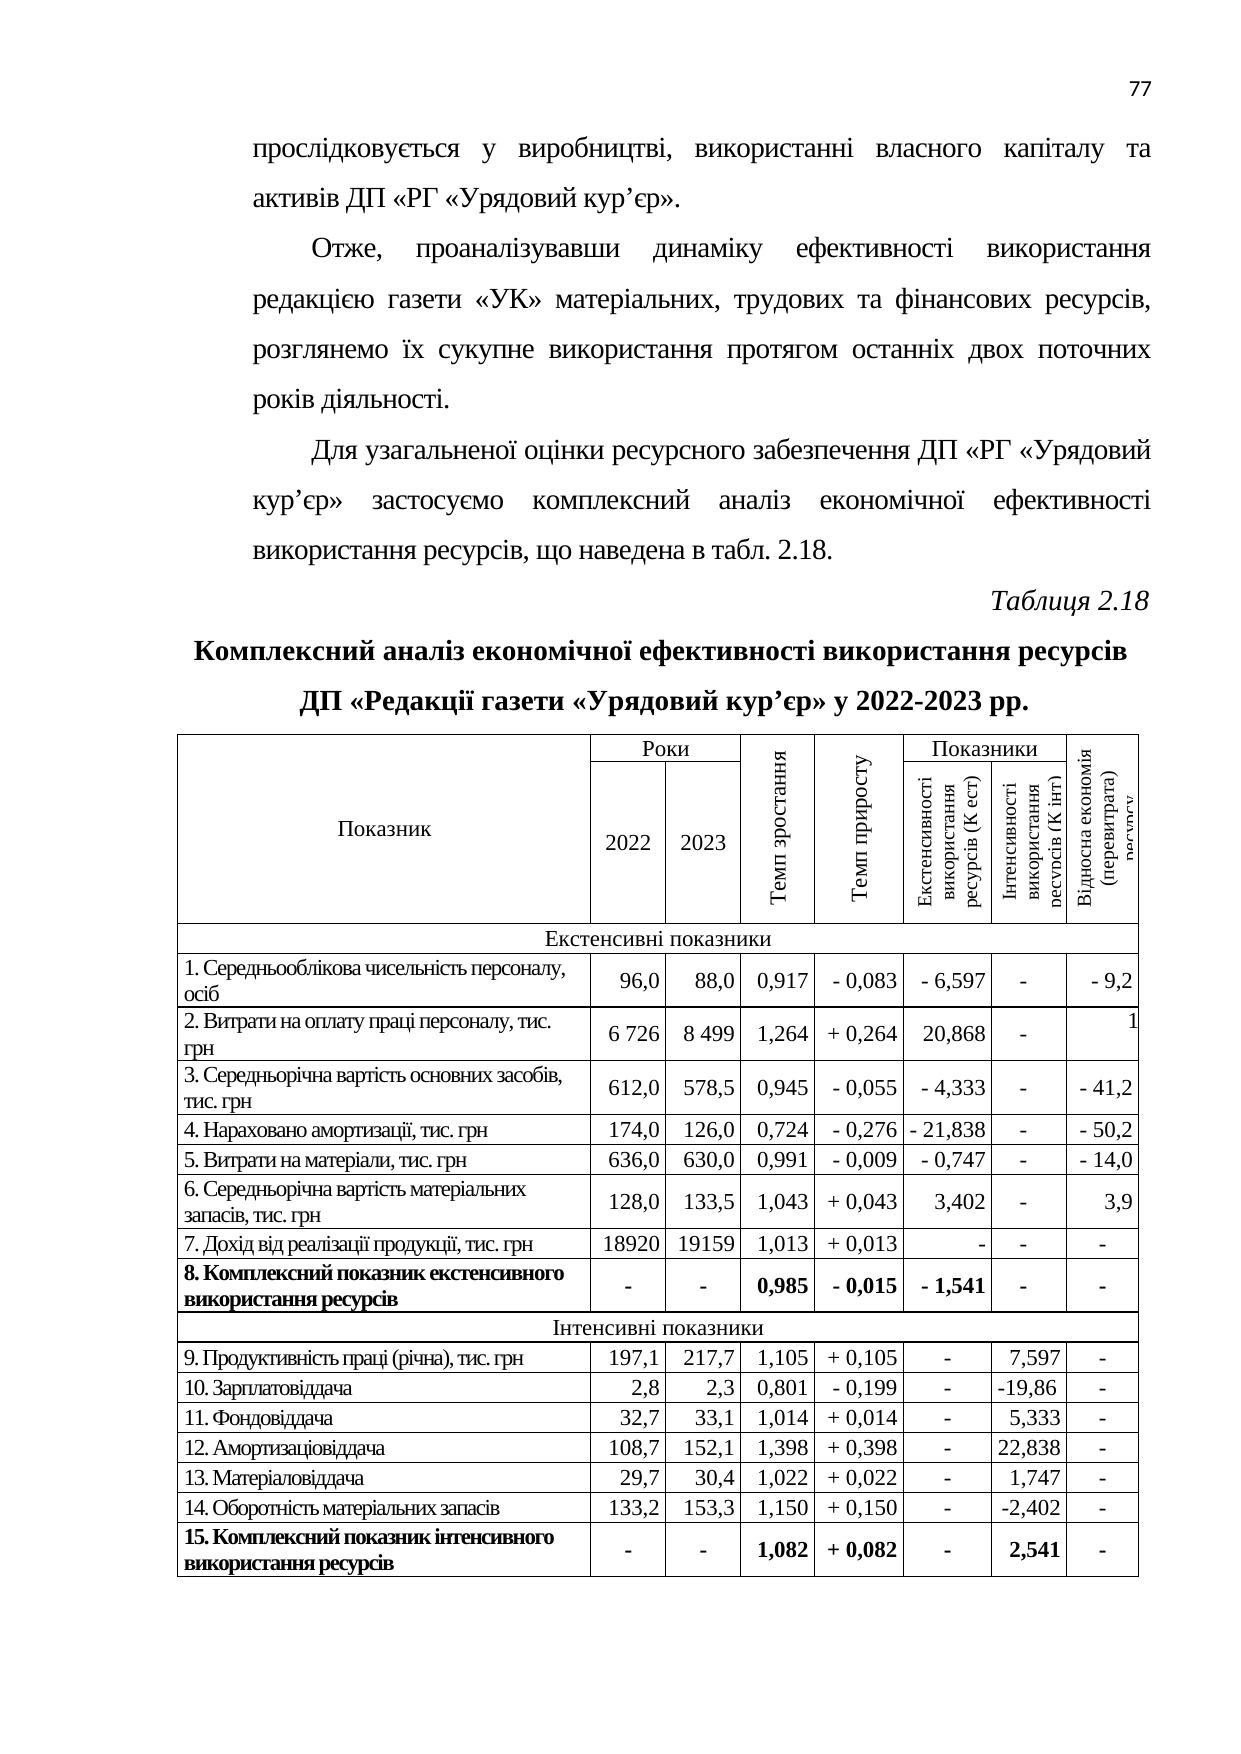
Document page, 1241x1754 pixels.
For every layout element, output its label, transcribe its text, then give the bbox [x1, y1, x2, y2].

table_cell - [1067, 1433, 1138, 1462]
table_cell - [992, 1229, 1066, 1258]
table_cell 630,0 [666, 1145, 740, 1174]
table_cell - 0,015 [815, 1259, 903, 1311]
table_cell Інтенсивності використання ресурсів (К інт) [992, 762, 1066, 923]
table_cell 2. Витрати на оплату праці персоналу, тис. грн [178, 1008, 590, 1060]
table_cell 636,0 [591, 1145, 665, 1174]
table_cell 11. Фондовіддача [178, 1403, 590, 1432]
text Отже, проаналізувавши динаміку ефективності використання редакцією газети «УК» матеріальних, трудових та фінансових ресурсів, розглянемо їх сукупне використання протягом останніх двох поточних років діяльності. [252, 231, 1152, 415]
text Комплексний аналіз економічної ефективності використання ресурсів ДП «Редакції газети «Урядовий кур’єр» у 2022-2023 рр. [177, 633, 1152, 717]
table_cell 18920 [591, 1229, 665, 1258]
table_cell + 0,013 [815, 1229, 903, 1258]
table_cell + 0,398 [815, 1433, 903, 1462]
table_cell - [904, 1493, 991, 1522]
table_cell 0,917 [741, 954, 814, 1006]
table_cell 8. Комплексний показник екстенсивного використання ресурсів [178, 1259, 590, 1311]
table_cell 2,8 [591, 1373, 665, 1402]
table_cell 133,2 [591, 1493, 665, 1522]
table_cell - [1067, 1259, 1138, 1311]
table_cell 9. Продуктивність праці (річна), тис. грн [178, 1343, 590, 1372]
table_cell - [666, 1259, 740, 1311]
table_cell 4. Нараховано амортизації, тис. грн [178, 1115, 590, 1144]
table_cell Інтенсивні показники [178, 1313, 1138, 1341]
table_cell 152,1 [666, 1433, 740, 1462]
table_cell 0,724 [741, 1115, 814, 1144]
table_cell + 0,043 [815, 1175, 903, 1228]
table_header Темп приросту [815, 735, 903, 923]
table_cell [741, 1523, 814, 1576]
table_cell - 6,597 [904, 954, 991, 1006]
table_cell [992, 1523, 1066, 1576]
table_cell Екстенсивні показники [178, 924, 1138, 953]
table_cell - 4,333 [904, 1061, 991, 1114]
table_cell + 0,022 [815, 1463, 903, 1492]
table_cell - 50,2 [1067, 1115, 1138, 1144]
table_cell 0,945 [741, 1061, 814, 1114]
table_cell - [904, 1343, 991, 1372]
table_cell 14. Оборотність матеріальних запасів [178, 1493, 590, 1522]
table_header Роки [591, 735, 740, 761]
table_cell 1. Середньооблікова чисельність персоналу, осіб [178, 954, 590, 1006]
text Таблиця 2.18 [177, 583, 1152, 616]
table_header Показники [904, 735, 1066, 761]
table_cell 15. Комплексний показник інтенсивного використання ресурсів [178, 1523, 590, 1576]
table_cell 1,043 [741, 1175, 814, 1228]
table_cell 174,0 [591, 1115, 665, 1144]
text Для узагальненої оцінки ресурсного забезпечення ДП «РГ «Урядовий кур’єр» застосуємо комплексний аналіз економічної ефективності використання ресурсів, що наведена в табл. 2.18. [252, 432, 1152, 566]
table_cell 126,0 [666, 1115, 740, 1144]
table_header Показник [178, 735, 590, 923]
table_cell -2,402 [992, 1493, 1066, 1522]
table_cell 1 688 [1067, 1008, 1138, 1060]
table_cell 7. Дохід від реалізації продукції, тис. грн [178, 1229, 590, 1258]
table_cell - 0,083 [815, 954, 903, 1006]
table_cell Екстенсивності використання ресурсів (К ест) [904, 762, 991, 923]
table_cell 33,1 [666, 1403, 740, 1432]
table_cell - 9,2 [1067, 954, 1138, 1006]
table_cell - [1067, 1229, 1138, 1258]
table_cell - [992, 1115, 1066, 1144]
table_cell - [992, 1145, 1066, 1174]
table_cell - 0,199 [815, 1373, 903, 1402]
table_cell 1,398 [741, 1433, 814, 1462]
table_header Відносна економія (перевитрата) ресурсу [1067, 735, 1138, 923]
table_cell 20,868 [904, 1008, 991, 1060]
table_header Темп зростання [741, 735, 814, 923]
table_cell - [1067, 1493, 1138, 1522]
table_cell 5,333 [992, 1403, 1066, 1432]
table_cell 12. Амортизаціовіддача [178, 1433, 590, 1462]
table_cell - [904, 1433, 991, 1462]
table_cell 7,597 [992, 1343, 1066, 1372]
table_cell - 21,838 [904, 1115, 991, 1144]
table_cell 108,7 [591, 1433, 665, 1462]
table_cell - [992, 1259, 1066, 1311]
table_cell 88,0 [666, 954, 740, 1006]
table_cell - 0,747 [904, 1145, 991, 1174]
table_cell - [591, 1259, 665, 1311]
table_cell 8 499 [666, 1008, 740, 1060]
table_cell 10. Зарплатовіддача [178, 1373, 590, 1402]
table_cell 30,4 [666, 1463, 740, 1492]
table_cell - [1067, 1403, 1138, 1432]
table_cell 0,991 [741, 1145, 814, 1174]
table_cell 128,0 [591, 1175, 665, 1228]
table_cell 0,801 [741, 1373, 814, 1402]
table_cell - 41,2 [1067, 1061, 1138, 1114]
table_cell 1,014 [741, 1403, 814, 1432]
table_cell 6 726 [591, 1008, 665, 1060]
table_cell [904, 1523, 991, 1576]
table_cell - 0,009 [815, 1145, 903, 1174]
table_cell - [992, 954, 1066, 1006]
table_cell 29,7 [591, 1463, 665, 1492]
table_cell 1,264 [741, 1008, 814, 1060]
table_cell 1,013 [741, 1229, 814, 1258]
table_cell -19,86 [992, 1373, 1066, 1402]
table_cell - 1,541 [904, 1259, 991, 1311]
table_cell 3. Середньорічна вартість основних засобів, тис. грн [178, 1061, 590, 1114]
table_cell 96,0 [591, 954, 665, 1006]
table_cell - [992, 1061, 1066, 1114]
table_cell - [1067, 1373, 1138, 1402]
table_cell - [1067, 1463, 1138, 1492]
table_cell 2022 [591, 762, 665, 923]
table_cell 133,5 [666, 1175, 740, 1228]
table_cell 22,838 [992, 1433, 1066, 1462]
table_cell 2023 [666, 762, 740, 923]
table_cell - 0,055 [815, 1061, 903, 1114]
table_cell 2,3 [666, 1373, 740, 1402]
table_cell 1,150 [741, 1493, 814, 1522]
table_cell 13. Матеріаловіддача [178, 1463, 590, 1492]
table_cell 0,985 [741, 1259, 814, 1311]
table_cell 1,022 [741, 1463, 814, 1492]
table_cell + 0,264 [815, 1008, 903, 1060]
table_cell - [992, 1175, 1066, 1228]
table_cell 612,0 [591, 1061, 665, 1114]
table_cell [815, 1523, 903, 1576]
table_cell - [904, 1229, 991, 1258]
table_cell 1,105 [741, 1343, 814, 1372]
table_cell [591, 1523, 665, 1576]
table_cell + 0,014 [815, 1403, 903, 1432]
table_cell 217,7 [666, 1343, 740, 1372]
table_cell - [1067, 1343, 1138, 1372]
table_cell - [904, 1403, 991, 1432]
table_cell - 14,0 [1067, 1145, 1138, 1174]
table_cell + 0,150 [815, 1493, 903, 1522]
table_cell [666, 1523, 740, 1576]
table_cell 3,402 [904, 1175, 991, 1228]
table_cell 197,1 [591, 1343, 665, 1372]
table_cell 32,7 [591, 1403, 665, 1432]
table_cell 6. Середньорічна вартість матеріальних запасів, тис. грн [178, 1175, 590, 1228]
table_cell - 0,276 [815, 1115, 903, 1144]
table_cell + 0,105 [815, 1343, 903, 1372]
table_cell - [904, 1463, 991, 1492]
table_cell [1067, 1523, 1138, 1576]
table_cell 578,5 [666, 1061, 740, 1114]
table_cell 153,3 [666, 1493, 740, 1522]
table_cell - [992, 1008, 1066, 1060]
table_cell 5. Витрати на матеріали, тис. грн [178, 1145, 590, 1174]
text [252, 130, 1152, 214]
table_cell 19159 [666, 1229, 740, 1258]
table_cell 3,9 [1067, 1175, 1138, 1228]
table_cell - [904, 1373, 991, 1402]
table_cell 1,747 [992, 1463, 1066, 1492]
